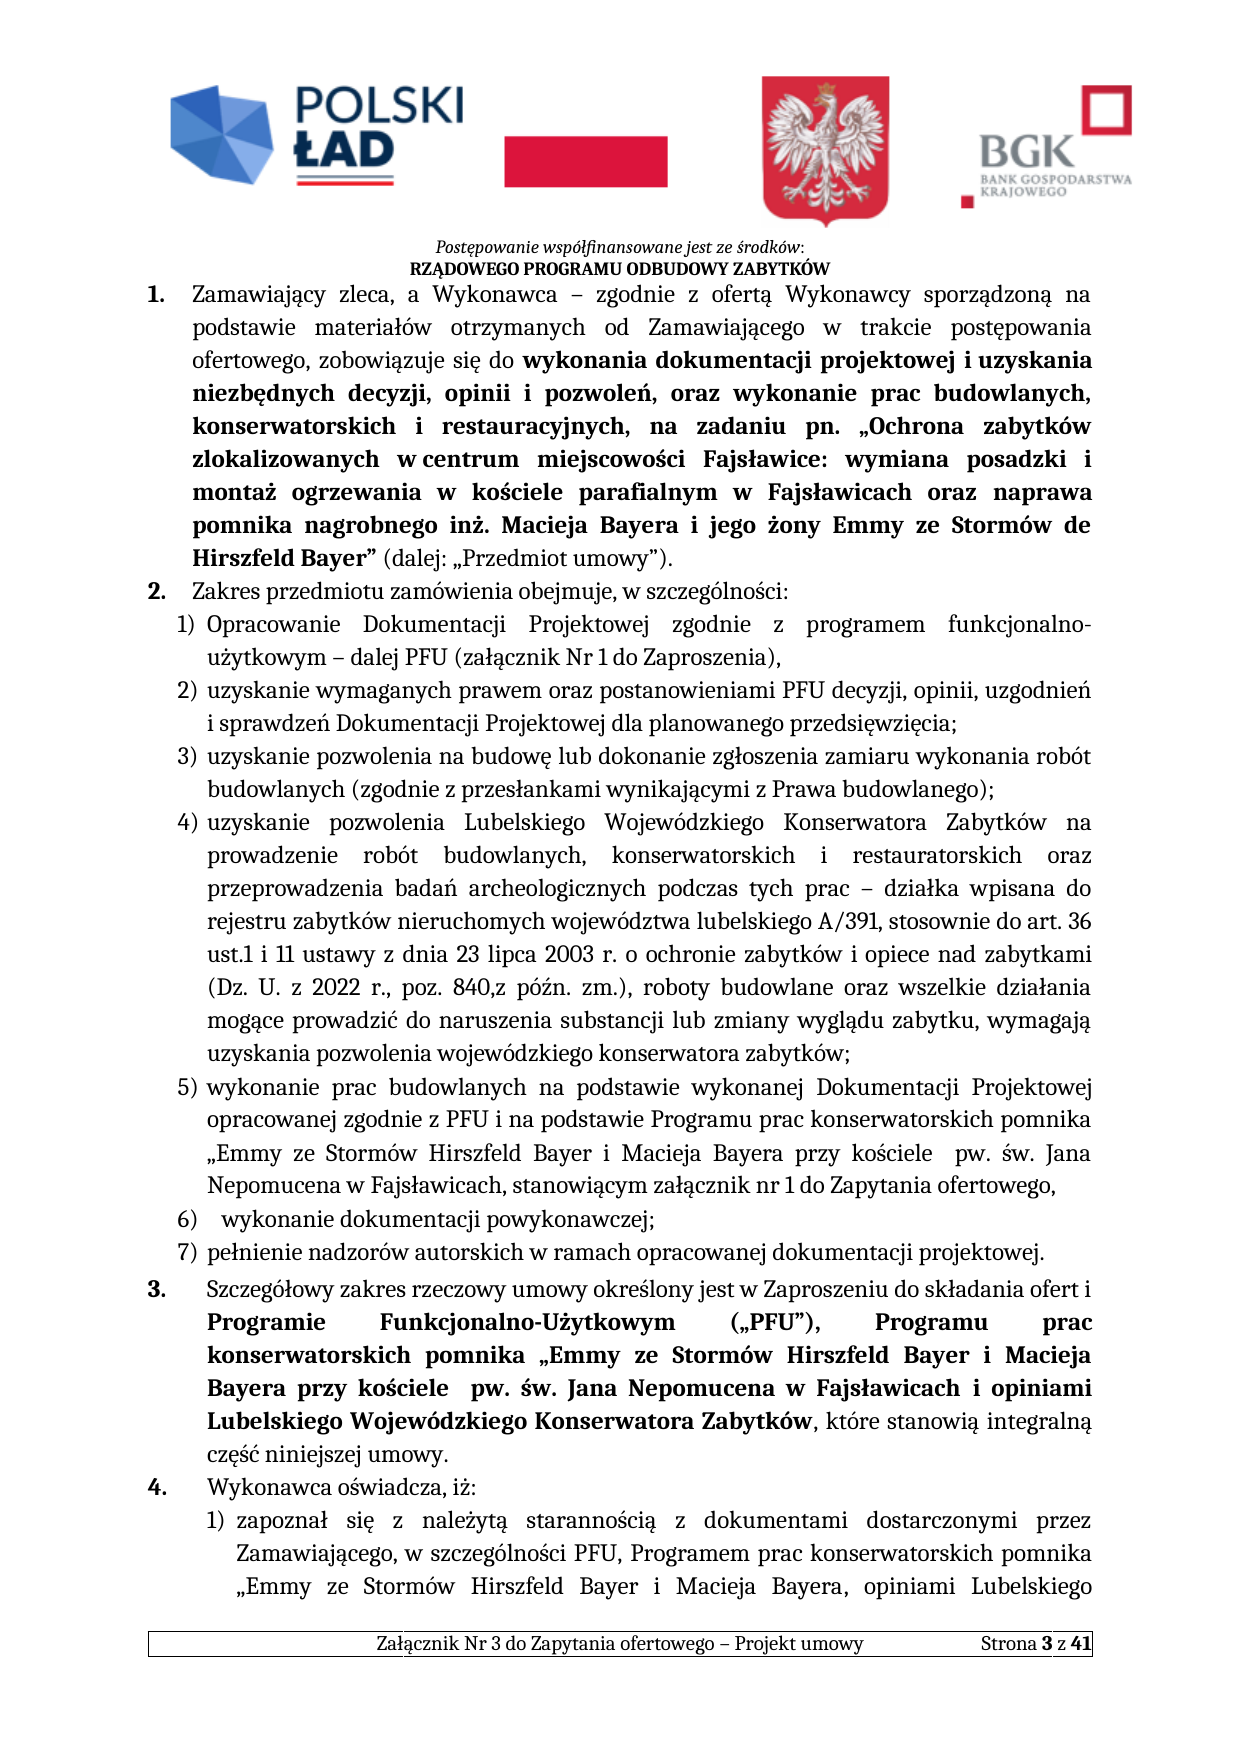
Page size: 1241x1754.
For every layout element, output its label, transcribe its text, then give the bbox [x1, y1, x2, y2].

list Szczegółowy zakres rzeczowy umowy określony jest w Zaproszeniu do składania ofert i Programie Funkcjonalno-Użytkowym („PFU”), Programu prac konserwatorskich pomnika „Emmy ze Stormów Hirszfeld Bayer i Macieja Bayera przy kościele pw. św. Jana Nepomucena w Fajsławicach i opiniami Lubelskiego Wojewódzkiego Konserwatora Zabytków, które stanowią integralną część niniejszej umowy. [148, 1275, 1092, 1468]
picture [147, 48, 1165, 237]
list wykonanie prac budowlanych na podstawie wykonanej Dokumentacji Projektowej opracowanej zgodnie z PFU i na podstawie Programu prac konserwatorskich pomnika „Emmy ze Stormów Hirszfeld Bayer i Macieja Bayera przy kościele pw. św. Jana Nepomucena w Fajsławicach, stanowiącym załącznik nr 1 do Zapytania ofertowego, [177, 1072, 1092, 1200]
list uzyskanie pozwolenia Lubelskiego Wojewódzkiego Konserwatora Zabytków na prowadzenie robót budowlanych, konserwatorskich i restauratorskich oraz przeprowadzenia badań archeologicznych podczas tych prac – działka wpisana do rejestru zabytków nieruchomych województwa lubelskiego A/391, stosownie do art. 36 ust.1 i 11 ustawy z dnia 23 lipca 2003 r. o ochronie zabytków i opiece nad zabytkami (Dz. U. z 2022 r., poz. 840,z późn. zm.), roboty budowlane oraz wszelkie działania mogące prowadzić do naruszenia substancji lub zmiany wyglądu zabytku, wymagają uzyskania pozwolenia wojewódzkiego konserwatora zabytków; [177, 808, 1092, 1068]
list Opracowanie Dokumentacji Projektowej zgodnie z programem funkcjonalno-użytkowym – dalej PFU (załącznik Nr 1 do Zaproszenia), [177, 610, 1092, 672]
list pełnienie nadzorów autorskich w ramach opracowanej dokumentacji projektowej. [177, 1237, 1092, 1266]
list uzyskanie wymaganych prawem oraz postanowieniami PFU decyzji, opinii, uzgodnień i sprawdzeń Dokumentacji Projektowej dla planowanego przedsięwzięcia; [177, 676, 1092, 738]
list uzyskanie pozwolenia na budowę lub dokonanie zgłoszenia zamiaru wykonania robót budowlanych (zgodnie z przesłankami wynikającymi z Prawa budowlanego); [177, 742, 1092, 804]
list Wykonawca oświadcza, iż: [148, 1473, 1092, 1502]
list wykonanie dokumentacji powykonawczej; [177, 1204, 1092, 1233]
list Zamawiający zleca, a Wykonawca – zgodnie z ofertą Wykonawcy sporządzoną na podstawie materiałów otrzymanych od Zamawiającego w trakcie postępowania ofertowego, zobowiązuje się do wykonania dokumentacji projektowej i uzyskania niezbędnych decyzji, opinii i pozwoleń, oraz wykonanie prac budowlanych, konserwatorskich i restauracyjnych, na zadaniu pn. „Ochrona zabytków zlokalizowanych w centrum miejscowości Fajsławice: wymiana posadzki i montaż ogrzewania w kościele parafialnym w Fajsławicach oraz naprawa pomnika nagrobnego inż. Macieja Bayera i jego żony Emmy ze Stormów de Hirszfeld Bayer” (dalej: „Przedmiot umowy”). [148, 280, 1092, 573]
list Zakres przedmiotu zamówienia obejmuje, w szczególności: [148, 577, 1092, 606]
